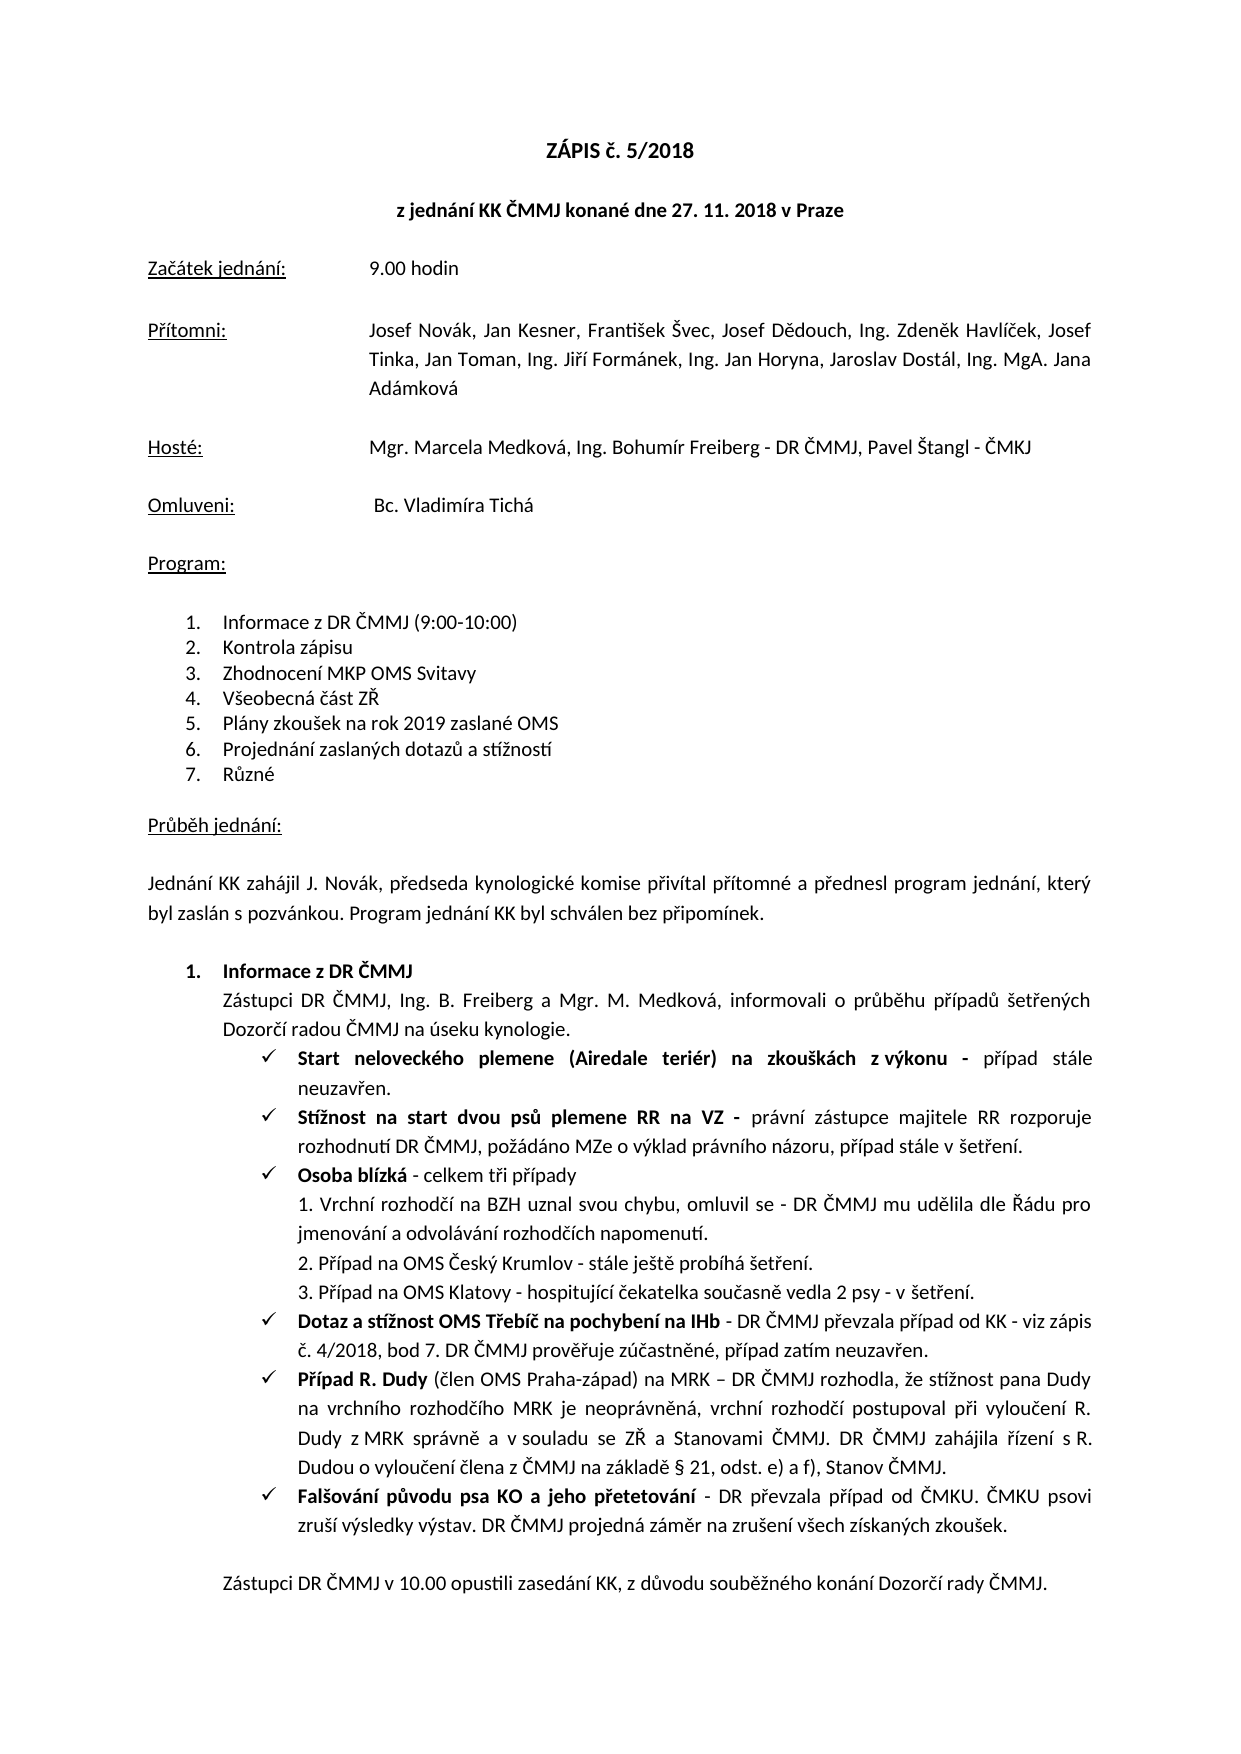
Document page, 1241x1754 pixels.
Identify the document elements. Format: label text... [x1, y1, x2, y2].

list Zhodnocení MKP OMS Svitavy [185, 660, 1092, 685]
list Stížnost na start dvou psů plemene RR na VZ - právní zástupce majitele RR rozporuje rozhodnutí DR ČMMJ, požádáno MZe o výklad právního názoru, případ stále v šetření. [260, 1104, 1092, 1158]
list Osoba blízká - celkem tři případy [260, 1162, 1092, 1188]
list Informace z DR ČMMJ [185, 958, 1092, 983]
list Plány zkoušek na rok 2019 zaslané OMS [185, 711, 1092, 736]
list 2. Případ na OMS Český Krumlov - stále ještě probíhá šetření. [298, 1250, 1092, 1275]
list Zástupci DR ČMMJ v 10.00 opustili zasedání KK, z důvodu souběžného konání Dozorčí rady ČMMJ. [223, 1571, 1092, 1596]
list Různé [185, 761, 1092, 787]
list Start neloveckého plemene (Airedale teriér) na zkouškách z výkonu - případ stále neuzavřen. [260, 1046, 1092, 1100]
list Zástupci DR ČMMJ, Ing. B. Freiberg a Mgr. M. Medková, informovali o průběhu případů šetřených Dozorčí radou ČMMJ na úseku kynologie. [223, 987, 1092, 1042]
text Hosté: Mgr. Marcela Medková, Ing. Bohumír Freiberg - DR ČMMJ, Pavel Štangl - ČMKJ [148, 434, 1092, 459]
list Falšování původu psa KO a jeho přetetování - DR převzala případ od ČMKU. ČMKU psovi zruší výsledky výstav. DR ČMMJ projedná záměr na zrušení všech získaných zkoušek. [260, 1483, 1092, 1538]
text Program: [148, 551, 1092, 576]
list Projednání zaslaných dotazů a stížností [185, 736, 1092, 761]
text z jednání KK ČMMJ konané dne 27. 11. 2018 v Praze [148, 197, 1092, 223]
text ZÁPIS č. 5/2018 [148, 136, 1092, 164]
list Kontrola zápisu [185, 634, 1092, 660]
text Omluveni: Bc. Vladimíra Tichá [148, 492, 1092, 518]
list 1. Vrchní rozhodčí na BZH uznal svou chybu, omluvil se - DR ČMMJ mu udělila dle Řádu pro jmenování a odvolávání rozhodčích napomenutí. [298, 1191, 1092, 1246]
list Všeobecná část ZŘ [185, 685, 1092, 711]
text Jednání KK zahájil J. Novák, předseda kynologické komise přivítal přítomné a přednesl program jednání, který byl zaslán s pozvánkou. Program jednání KK byl schválen bez připomínek. [148, 871, 1092, 925]
text Začátek jednání: 9.00 hodin [148, 256, 1092, 281]
list Informace z DR ČMMJ (9:00-10:00) [185, 609, 1092, 634]
list Průběh jednání: [148, 812, 1092, 838]
text Přítomni: Josef Novák, Jan Kesner, František Švec, Josef Dědouch, Ing. Zdeněk Havlíček, Josef Tinka, Jan Toman, Ing. Jiří Formánek, Ing. Jan Horyna, Jaroslav Dostál, Ing. MgA. Jana Adámková [148, 317, 1092, 401]
list 3. Případ na OMS Klatovy - hospitující čekatelka současně vedla 2 psy - v šetření. [298, 1279, 1092, 1304]
list Případ R. Dudy (člen OMS Praha-západ) na MRK – DR ČMMJ rozhodla, že stížnost pana Dudy na vrchního rozhodčího MRK je neoprávněná, vrchní rozhodčí postupoval při vyloučení R. Dudy z MRK správně a v souladu se ZŘ a Stanovami ČMMJ. DR ČMMJ zahájila řízení s R. Dudou o vyloučení člena z ČMMJ na základě § 21, odst. e) a f), Stanov ČMMJ. [260, 1366, 1092, 1479]
list Dotaz a stížnost OMS Třebíč na pochybení na IHb - DR ČMMJ převzala případ od KK - viz zápis č. 4/2018, bod 7. DR ČMMJ prověřuje zúčastněné, případ zatím neuzavřen. [260, 1308, 1092, 1363]
